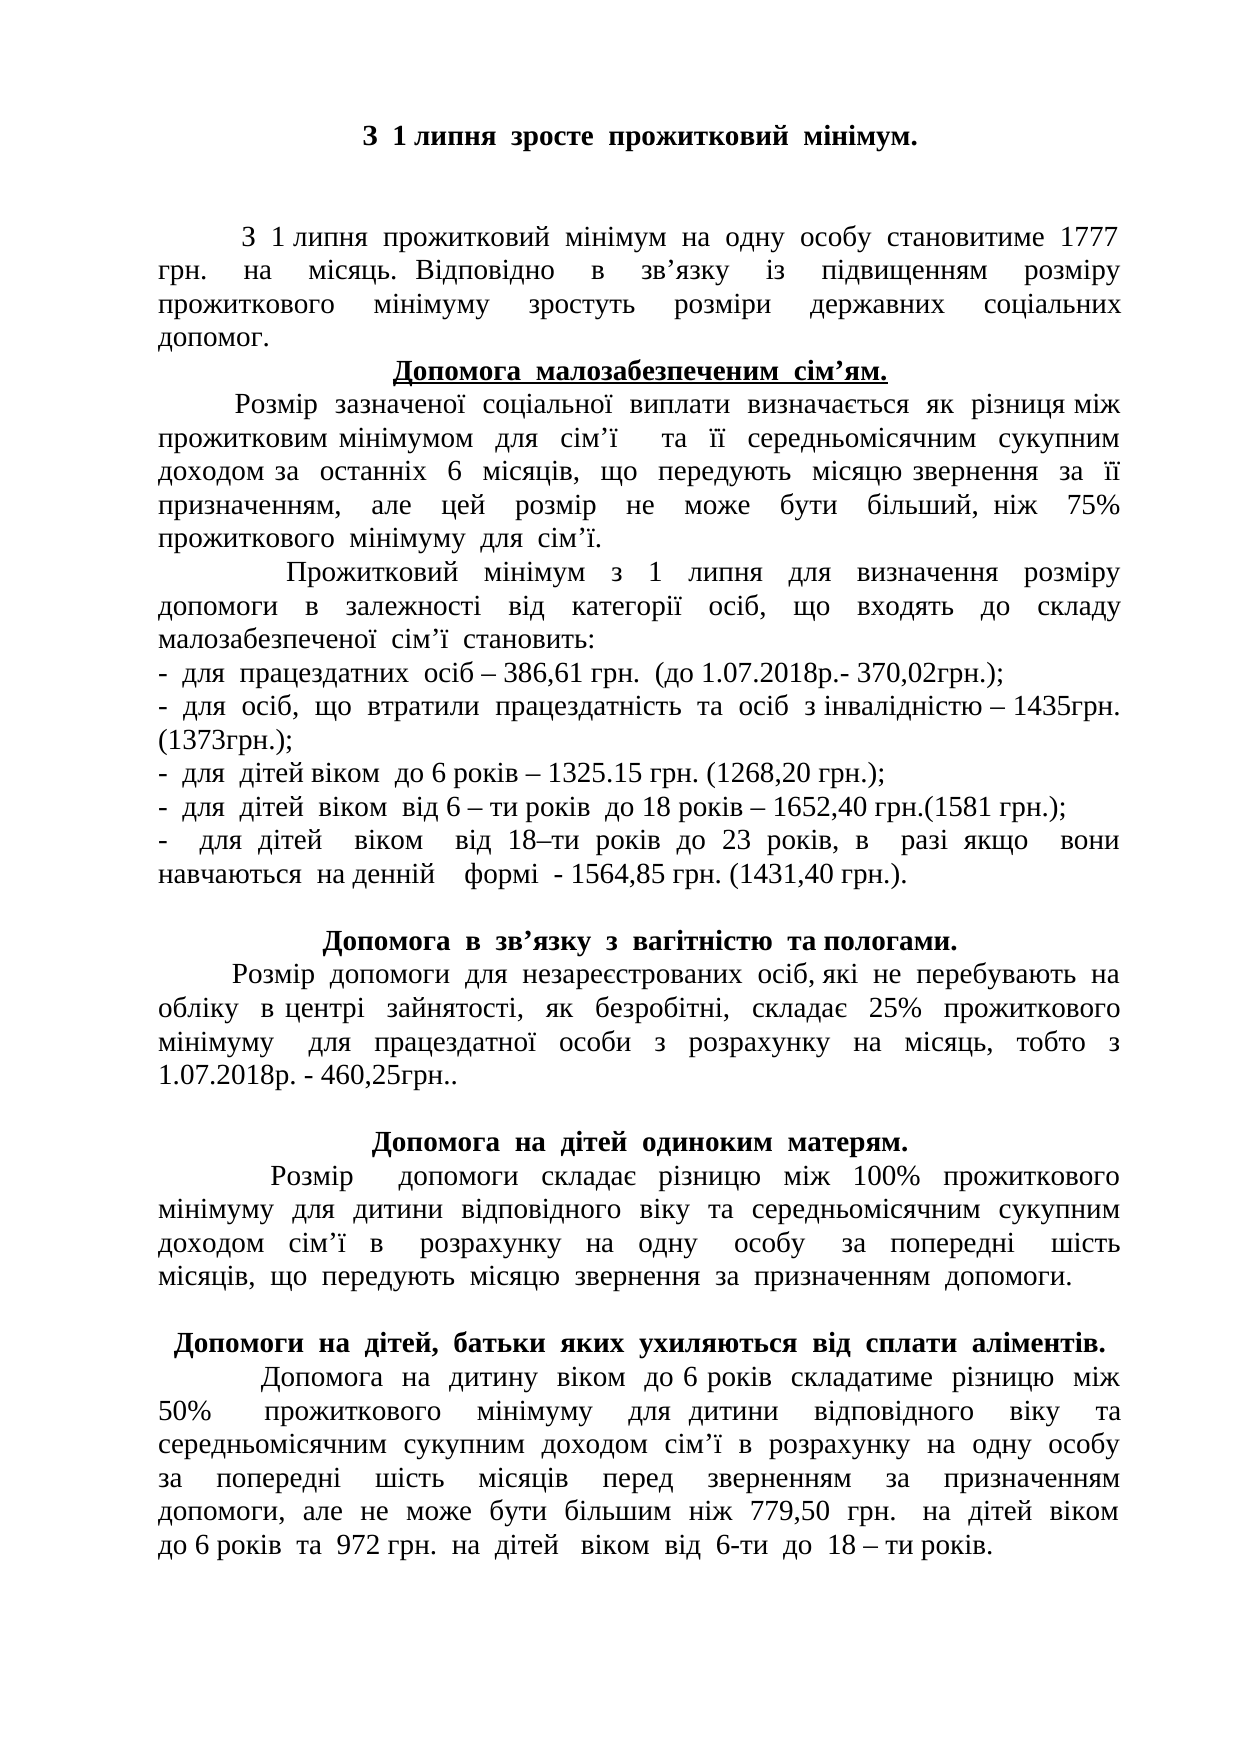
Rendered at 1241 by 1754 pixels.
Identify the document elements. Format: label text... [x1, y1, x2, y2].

text Розмір зазначеної соціальної виплати визначається як різниця між прожитковим мінімумом для сім’ї та її середньомісячним сукупним доходом за останніх 6 місяців, що передують місяцю звернення за її призначенням, але цей розмір не може бути більший, ніж 75% прожиткового мінімуму для сім’ї. [158, 386, 1122, 554]
text Розмір допомоги для незареєстрованих осіб, які не перебувають на обліку в центрі зайнятості, як безробітні, складає 25% прожиткового мінімуму для працездатної особи з розрахунку на місяць, тобто з 1.07.2018р. - 460,25грн.. [158, 957, 1122, 1091]
text З 1 липня зросте прожитковий мінімум. [158, 118, 1122, 152]
text - для дітей віком від 18–ти років до 23 років, в разі якщо вони навчаються на денній формі - 1564,85 грн. (1431,40 грн.). [158, 822, 1122, 889]
text - для дітей віком від 6 – ти років до 18 років – 1652,40 грн.(1581 грн.); [158, 789, 1122, 822]
text - для дітей віком до 6 років – 1325.15 грн. (1268,20 грн.); [158, 755, 1122, 789]
text З 1 липня прожитковий мінімум на одну особу становитиме 1777 грн. на місяць. Відповідно в зв’язку із підвищенням розміру прожиткового мінімуму зростуть розміри державних соціальних допомог. [158, 219, 1122, 353]
text Допомоги на дітей, батьки яких ухиляються від сплати аліментів. [158, 1326, 1122, 1359]
text Допомога малозабезпеченим сім’ям. [158, 353, 1122, 386]
text - для працездатних осіб – 386,61 грн. (до 1.07.2018р.- 370,02грн.); [158, 655, 1122, 688]
text - для осіб, що втратили працездатність та осіб з інвалідністю – 1435грн. (1373грн.); [158, 688, 1122, 755]
text Розмір допомоги складає різницю між 100% прожиткового мінімуму для дитини відповідного віку та середньомісячним сукупним доходом сім’ї в розрахунку на одну особу за попередні шість місяців, що передують місяцю звернення за призначенням допомоги. [158, 1158, 1122, 1292]
text Прожитковий мінімум з 1 липня для визначення розміру допомоги в залежності від категорії осіб, що входять до складу малозабезпеченої сім’ї становить: [158, 554, 1122, 655]
text Допомога в зв’язку з вагітністю та пологами. [158, 923, 1122, 957]
text Допомога на дитину віком до 6 років складатиме різницю між 50% прожиткового мінімуму для дитини відповідного віку та середньомісячним сукупним доходом сім’ї в розрахунку на одну особу за попередні шість місяців перед зверненням за призначенням допомоги, але не може бути більшим ніж 779,50 грн. на дітей віком до 6 років та 972 грн. на дітей віком від 6-ти до 18 – ти років. [158, 1359, 1122, 1560]
text Допомога на дітей одиноким матерям. [158, 1124, 1122, 1158]
